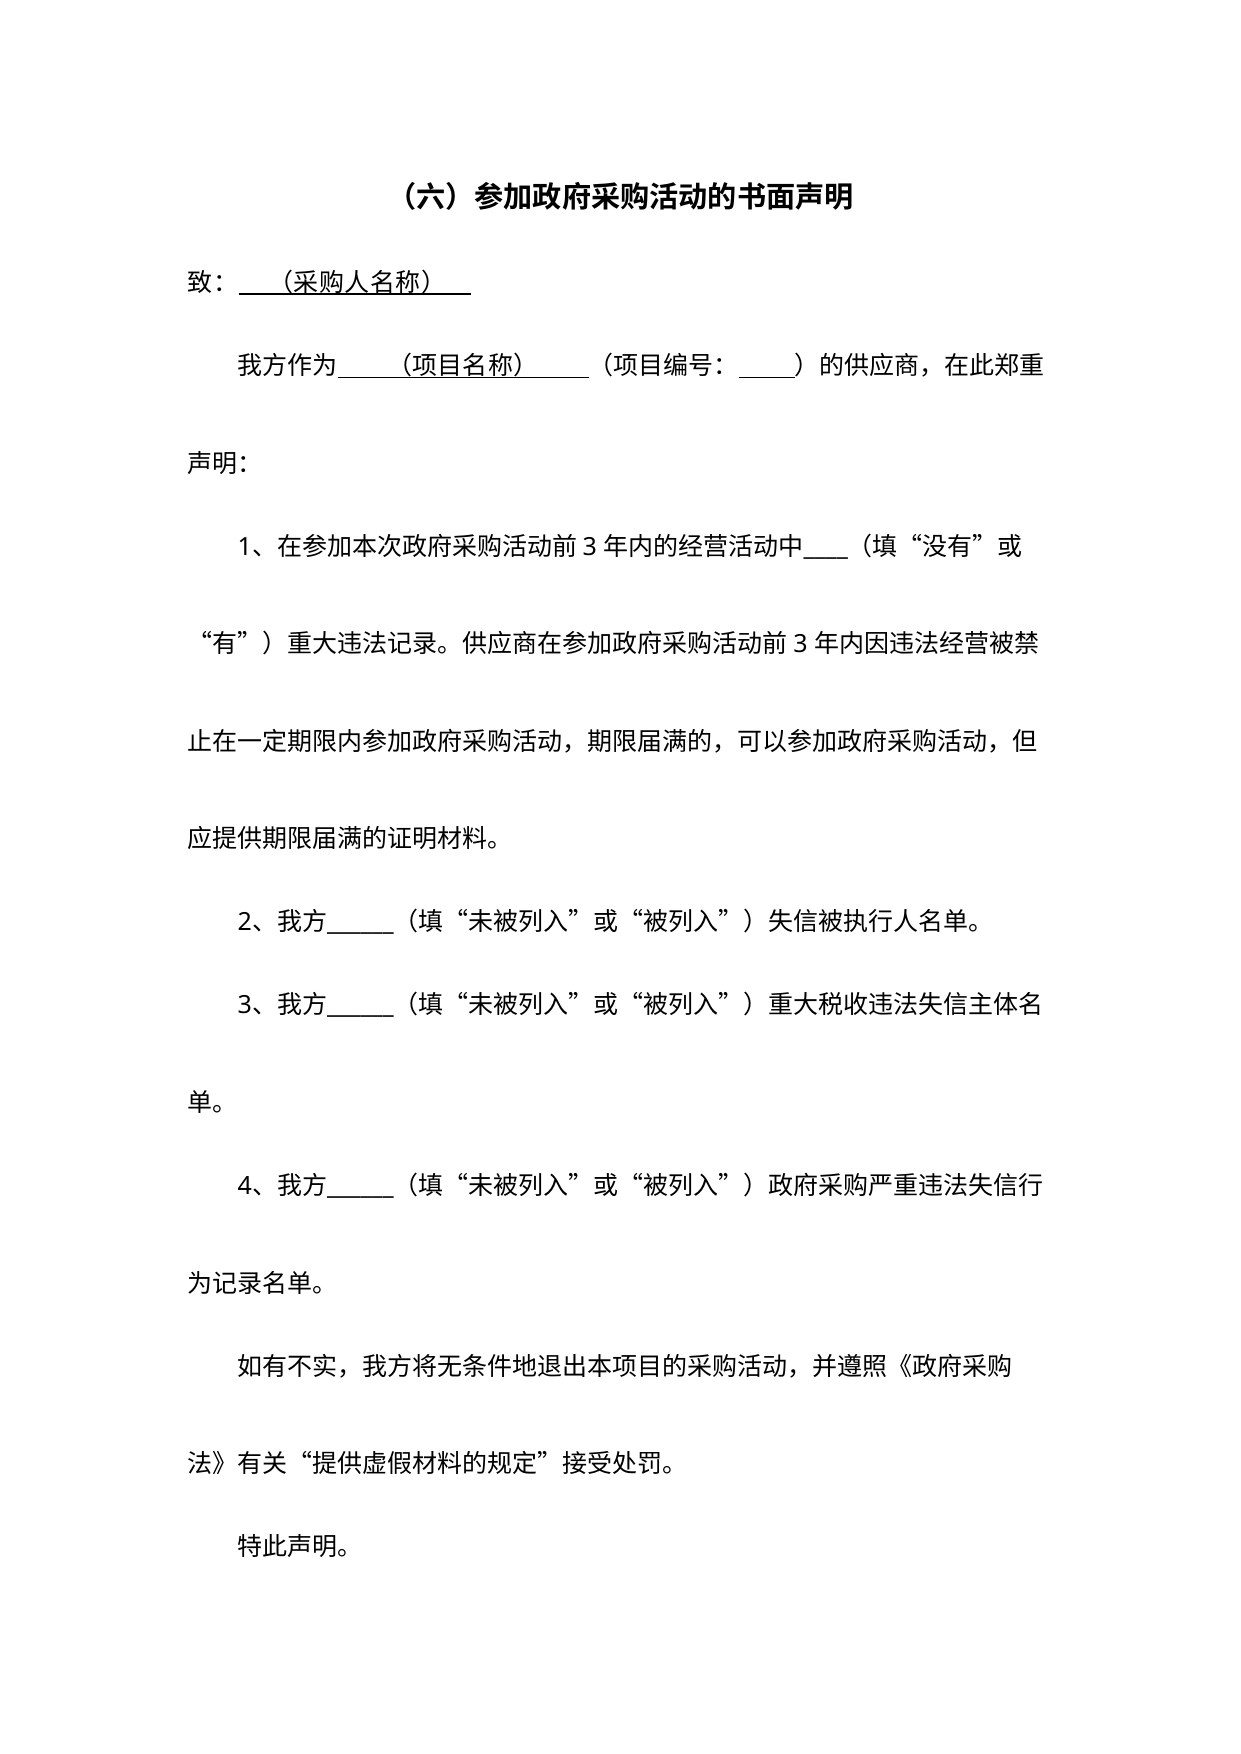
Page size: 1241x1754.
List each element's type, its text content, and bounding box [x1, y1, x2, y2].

text （六）参加政府采购活动的书面声明 [187, 162, 1053, 227]
text 如有不实，我方将无条件地退出本项目的采购活动，并遵照《政府采购法》有关“提供虚假材料的规定”接受处罚。 [187, 1332, 1053, 1494]
text 致： （采购人名称） [187, 248, 1053, 313]
text 3、我方______（填“未被列入”或“被列入”）重大税收违法失信主体名单。 [187, 971, 1053, 1133]
text 1、在参加本次政府采购活动前 3 年内的经营活动中____（填“没有”或“有”）重大违法记录。供应商在参加政府采购活动前 3 年内因违法经营被禁止在一定期限内参加政府采购活动，期限届满的，可以参加政府采购活动，但应提供期限届满的证明材料。 [187, 512, 1053, 869]
text 2、我方______（填“未被列入”或“被列入”）失信被执行人名单。 [187, 887, 1053, 952]
text 我方作为 （项目名称） （项目编号： ）的供应商，在此郑重声明： [187, 331, 1053, 494]
text 特此声明。 [187, 1512, 1053, 1577]
text 4、我方______（填“未被列入”或“被列入”）政府采购严重违法失信行为记录名单。 [187, 1151, 1053, 1314]
